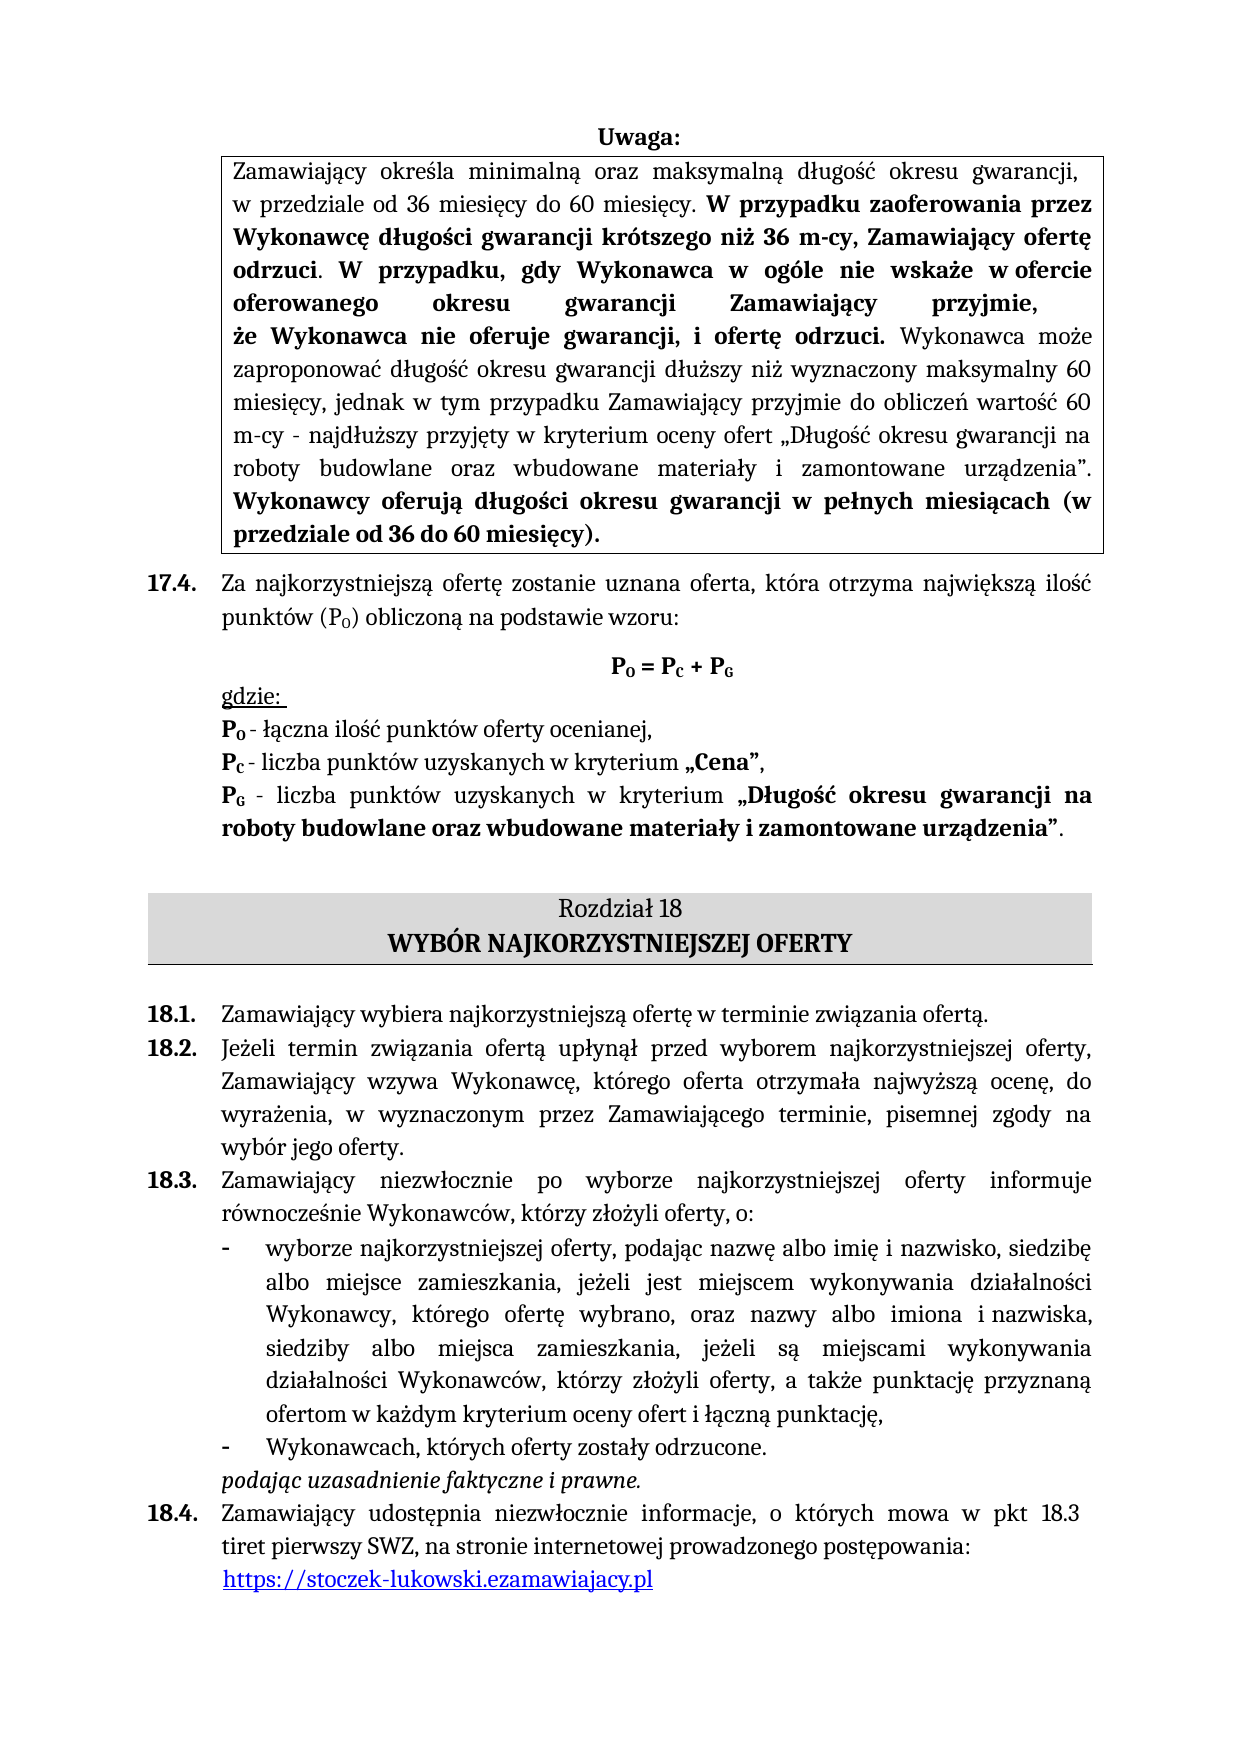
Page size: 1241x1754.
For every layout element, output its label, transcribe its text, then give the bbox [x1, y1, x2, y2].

list Zamawiający udostępnia niezwłocznie informacje, o których mowa w pkt 18.3 tiret pierwszy SWZ, na stronie internetowej prowadzonego postępowania: [148, 1498, 1093, 1560]
list podając uzasadnienie faktyczne i prawne. [148, 1466, 1093, 1494]
list Za najkorzystniejszą ofertę zostanie uznana oferta, która otrzyma największą ilość punktów (PO) obliczoną na podstawie wzoru: [148, 568, 1093, 632]
list PO = PC + PG [251, 652, 1093, 681]
list PC - liczba punktów uzyskanych w kryterium „Cena”, [221, 748, 1093, 777]
list PG - liczba punktów uzyskanych w kryterium „Długość okresu gwarancji na roboty budowlane oraz wbudowane materiały i zamontowane urządzenia”. [221, 781, 1093, 843]
list wyborze najkorzystniejszej oferty, podając nazwę albo imię i nazwisko, siedzibę albo miejsce zamieszkania, jeżeli jest miejscem wykonywania działalności Wykonawcy, którego ofertę wybrano, oraz nazwy albo imiona i nazwiska, siedziby albo miejsca zamieszkania, jeżeli są miejscami wykonywania działalności Wykonawców, którzy złożyli oferty, a także punktację przyznaną ofertom w każdym kryterium oceny ofert i łączną punktację, [221, 1234, 1093, 1428]
list Uwaga: [185, 123, 1093, 152]
table_header Zamawiający określa minimalną oraz maksymalną długość okresu gwarancji, w przedziale od 36 miesięcy do 60 miesięcy. W przypadku zaoferowania przez Wykonawcę długości gwarancji krótszego niż 36 m-cy, Zamawiający ofertę odrzuci. W przypadku, gdy Wykonawca w ogóle nie wskaże w ofercie oferowanego okresu gwarancji Zamawiający przyjmie, że Wykonawca nie oferuje gwarancji, i ofertę odrzuci. Wykonawca może zaproponować długość okresu gwarancji dłuższy niż wyznaczony maksymalny 60 miesięcy, jednak w tym przypadku Zamawiający przyjmie do obliczeń wartość 60 m-cy - najdłuższy przyjęty w kryterium oceny ofert „Długość okresu gwarancji na roboty budowlane oraz wbudowane materiały i zamontowane urządzenia”. Wykonawcy oferują długości okresu gwarancji w pełnych miesiącach (w przedziale od 36 do 60 miesięcy). [222, 157, 1103, 553]
list Zamawiający niezwłocznie po wyborze najkorzystniejszej oferty informuje równocześnie Wykonawców, którzy złożyli oferty, o: [148, 1166, 1093, 1228]
list gdzie: [221, 682, 1093, 711]
list https://stoczek-lukowski.ezamawiajacy.pl [223, 1564, 1093, 1593]
list PO - łączna ilość punktów oferty ocenianej, [221, 715, 1093, 744]
list Zamawiający wybiera najkorzystniejszą ofertę w terminie związania ofertą. [148, 1000, 1093, 1029]
table_header Rozdział 18 WYBÓR NAJKORZYSTNIEJSZEJ OFERTY [148, 893, 1092, 964]
list Jeżeli termin związania ofertą upłynął przed wyborem najkorzystniejszej oferty, Zamawiający wzywa Wykonawcę, którego oferta otrzymała najwyższą ocenę, do wyrażenia, w wyznaczonym przez Zamawiającego terminie, pisemnej zgody na wybór jego oferty. [148, 1034, 1093, 1162]
list Wykonawcach, których oferty zostały odrzucone. [221, 1432, 1093, 1461]
